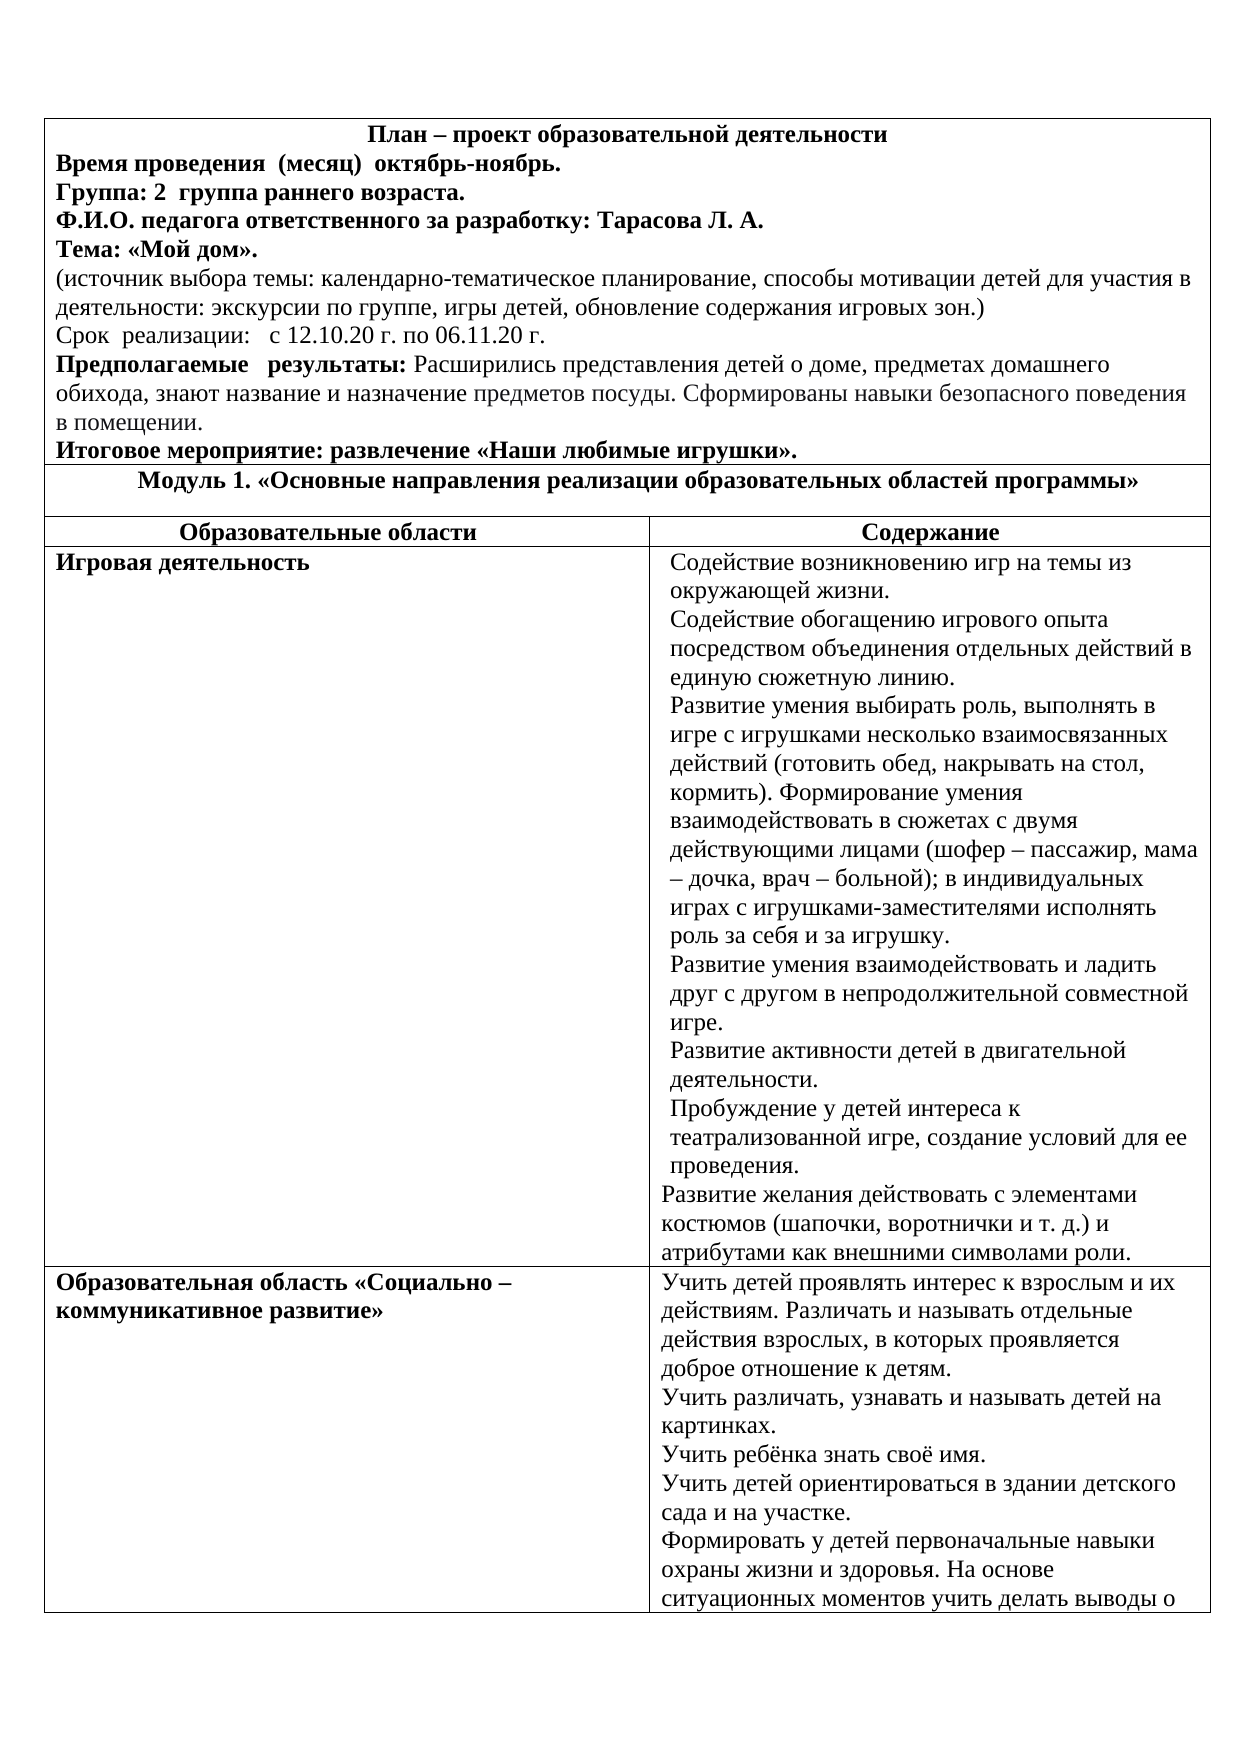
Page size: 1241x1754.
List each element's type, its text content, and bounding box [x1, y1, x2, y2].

table_header План – проект образовательной деятельности Время проведения (месяц) октябрь-ноябрь. Группа: 2 группа раннего возраста. Ф.И.О. педагога ответственного за разработку: Тарасова Л. А. Тема: «Мой дом». (источник выбора темы: календарно-тематическое планирование, способы мотивации детей для участия в деятельности: экскурсии по группе, игры детей, обновление содержания игровых зон.) Срок реализации: с 12.10.20 г. по 06.11.20 г. Предполагаемые результаты: Расширились представления детей о доме, предметах домашнего обихода, знают название и назначение предметов посуды. Сформированы навыки безопасного поведения в помещении. Итоговое мероприятие: развлечение «Наши любимые игрушки». [45, 119, 1210, 464]
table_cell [650, 1267, 1210, 1612]
table_cell Содействие возникновению игр на темы из окружающей жизни. Содействие обогащению игрового опыта посредством объединения отдельных действий в единую сюжетную линию. Развитие умения выбирать роль, выполнять в игре с игрушками несколько взаимосвязанных действий (готовить обед, накрывать на стол, кормить). Формирование умения взаимодействовать в сюжетах с двумя действующими лицами (шофер – пассажир, мама – дочка, врач – больной); в индивидуальных играх с игрушками-заместителями исполнять роль за себя и за игрушку. Развитие умения взаимодействовать и ладить друг с другом в непродолжительной совместной игре. Развитие активности детей в двигательной деятельности. Пробуждение у детей интереса к театрализованной игре, создание условий для ее проведения. Развитие желания действовать с элементами костюмов (шапочки, воротнички и т. д.) и атрибутами как внешними символами роли. [650, 547, 1210, 1266]
table_cell Модуль 1. «Основные направления реализации образовательных областей программы» [45, 465, 1210, 516]
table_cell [45, 1267, 649, 1612]
table_cell Содержание [650, 517, 1210, 546]
table_cell Игровая деятельность [45, 547, 649, 1266]
table_cell Образовательные области [45, 517, 649, 546]
